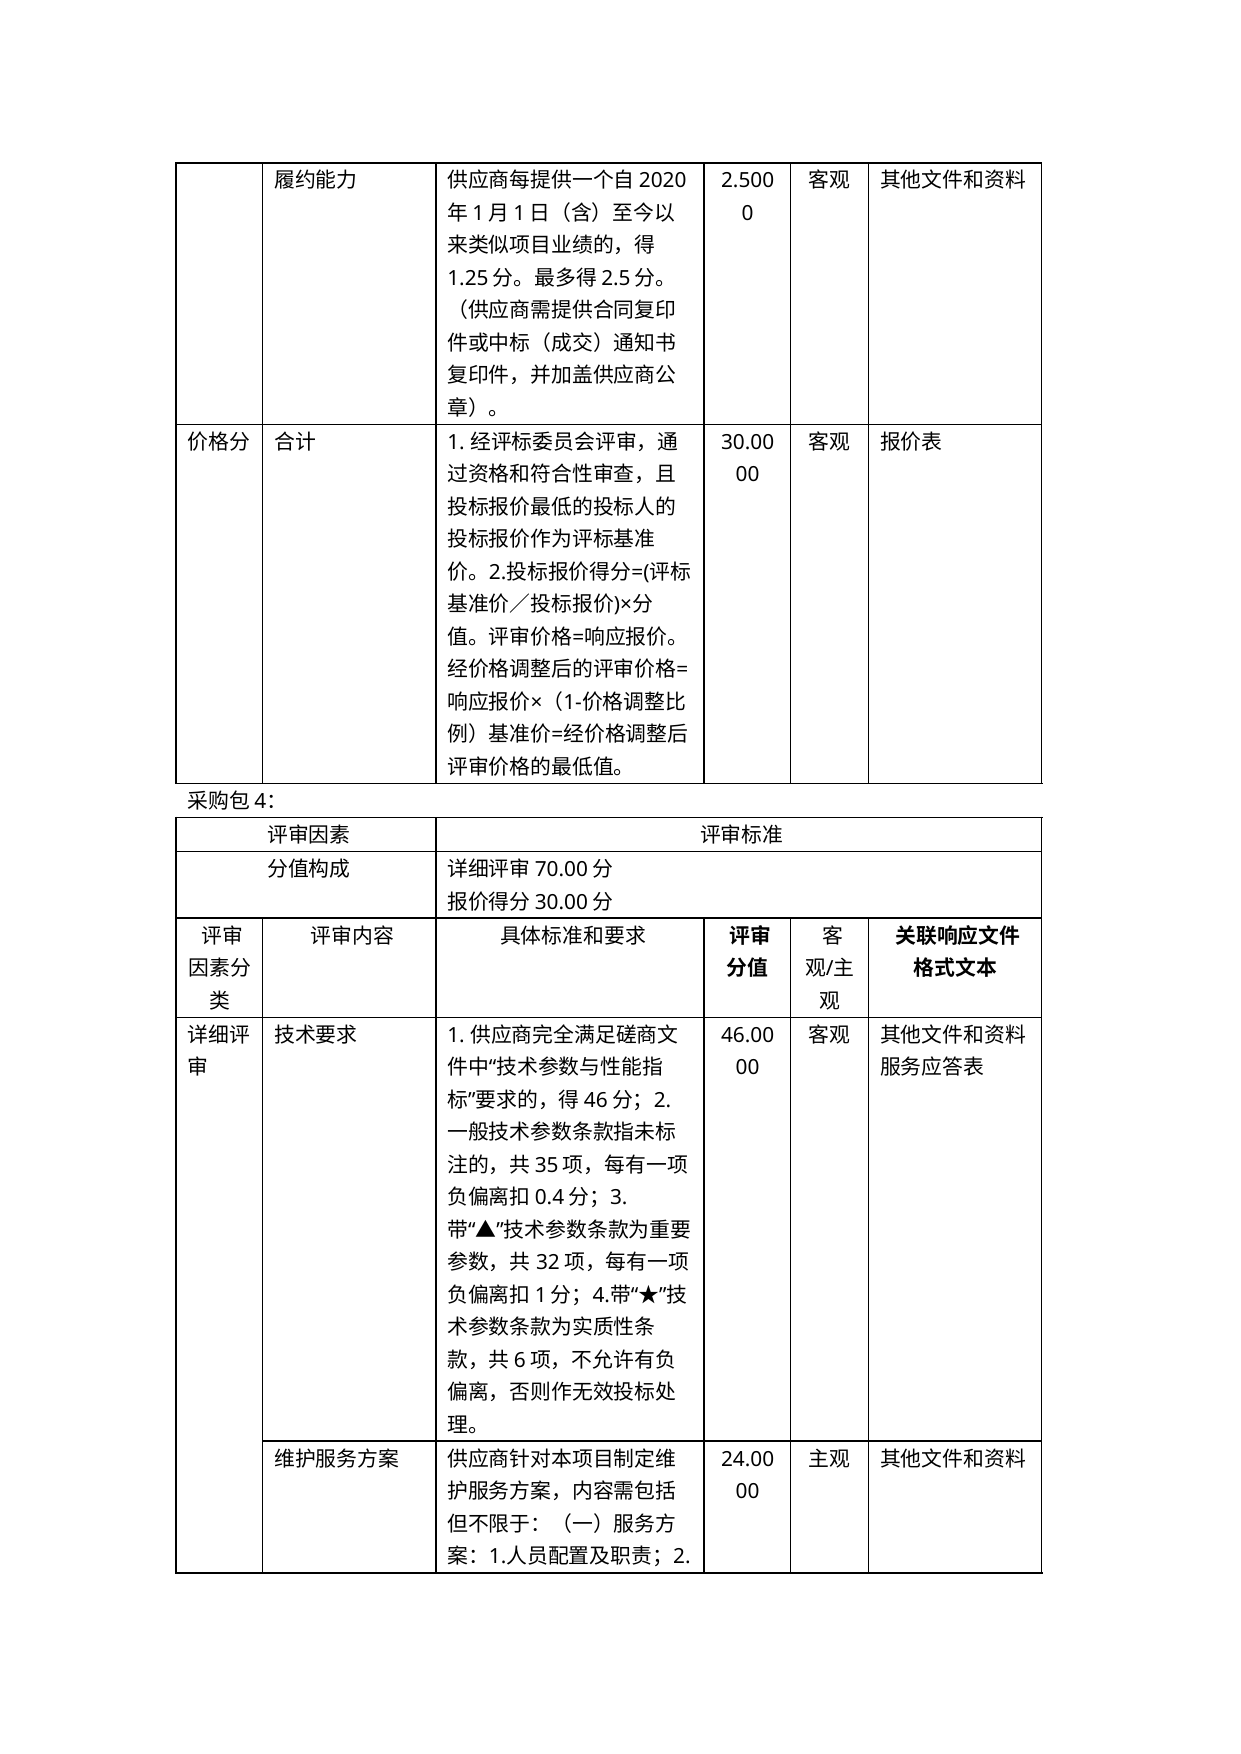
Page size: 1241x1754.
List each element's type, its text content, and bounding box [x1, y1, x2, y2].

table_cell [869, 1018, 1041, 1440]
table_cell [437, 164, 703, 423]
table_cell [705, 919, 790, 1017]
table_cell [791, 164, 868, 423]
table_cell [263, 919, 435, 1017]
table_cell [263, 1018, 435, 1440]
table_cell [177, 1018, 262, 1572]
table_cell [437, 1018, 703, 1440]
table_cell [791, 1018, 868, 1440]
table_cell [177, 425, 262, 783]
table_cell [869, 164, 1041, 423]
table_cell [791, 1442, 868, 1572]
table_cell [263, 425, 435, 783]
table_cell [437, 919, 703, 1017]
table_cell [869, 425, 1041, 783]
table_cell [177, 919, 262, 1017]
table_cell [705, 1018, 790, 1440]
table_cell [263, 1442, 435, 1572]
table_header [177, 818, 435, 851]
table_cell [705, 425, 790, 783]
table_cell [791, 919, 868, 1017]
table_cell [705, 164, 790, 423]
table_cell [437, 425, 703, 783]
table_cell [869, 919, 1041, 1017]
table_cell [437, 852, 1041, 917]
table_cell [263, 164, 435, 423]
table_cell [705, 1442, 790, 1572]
text 采购包4： [187, 784, 1053, 817]
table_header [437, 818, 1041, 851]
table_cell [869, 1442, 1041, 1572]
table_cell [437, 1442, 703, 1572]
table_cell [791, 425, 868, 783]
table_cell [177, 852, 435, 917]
